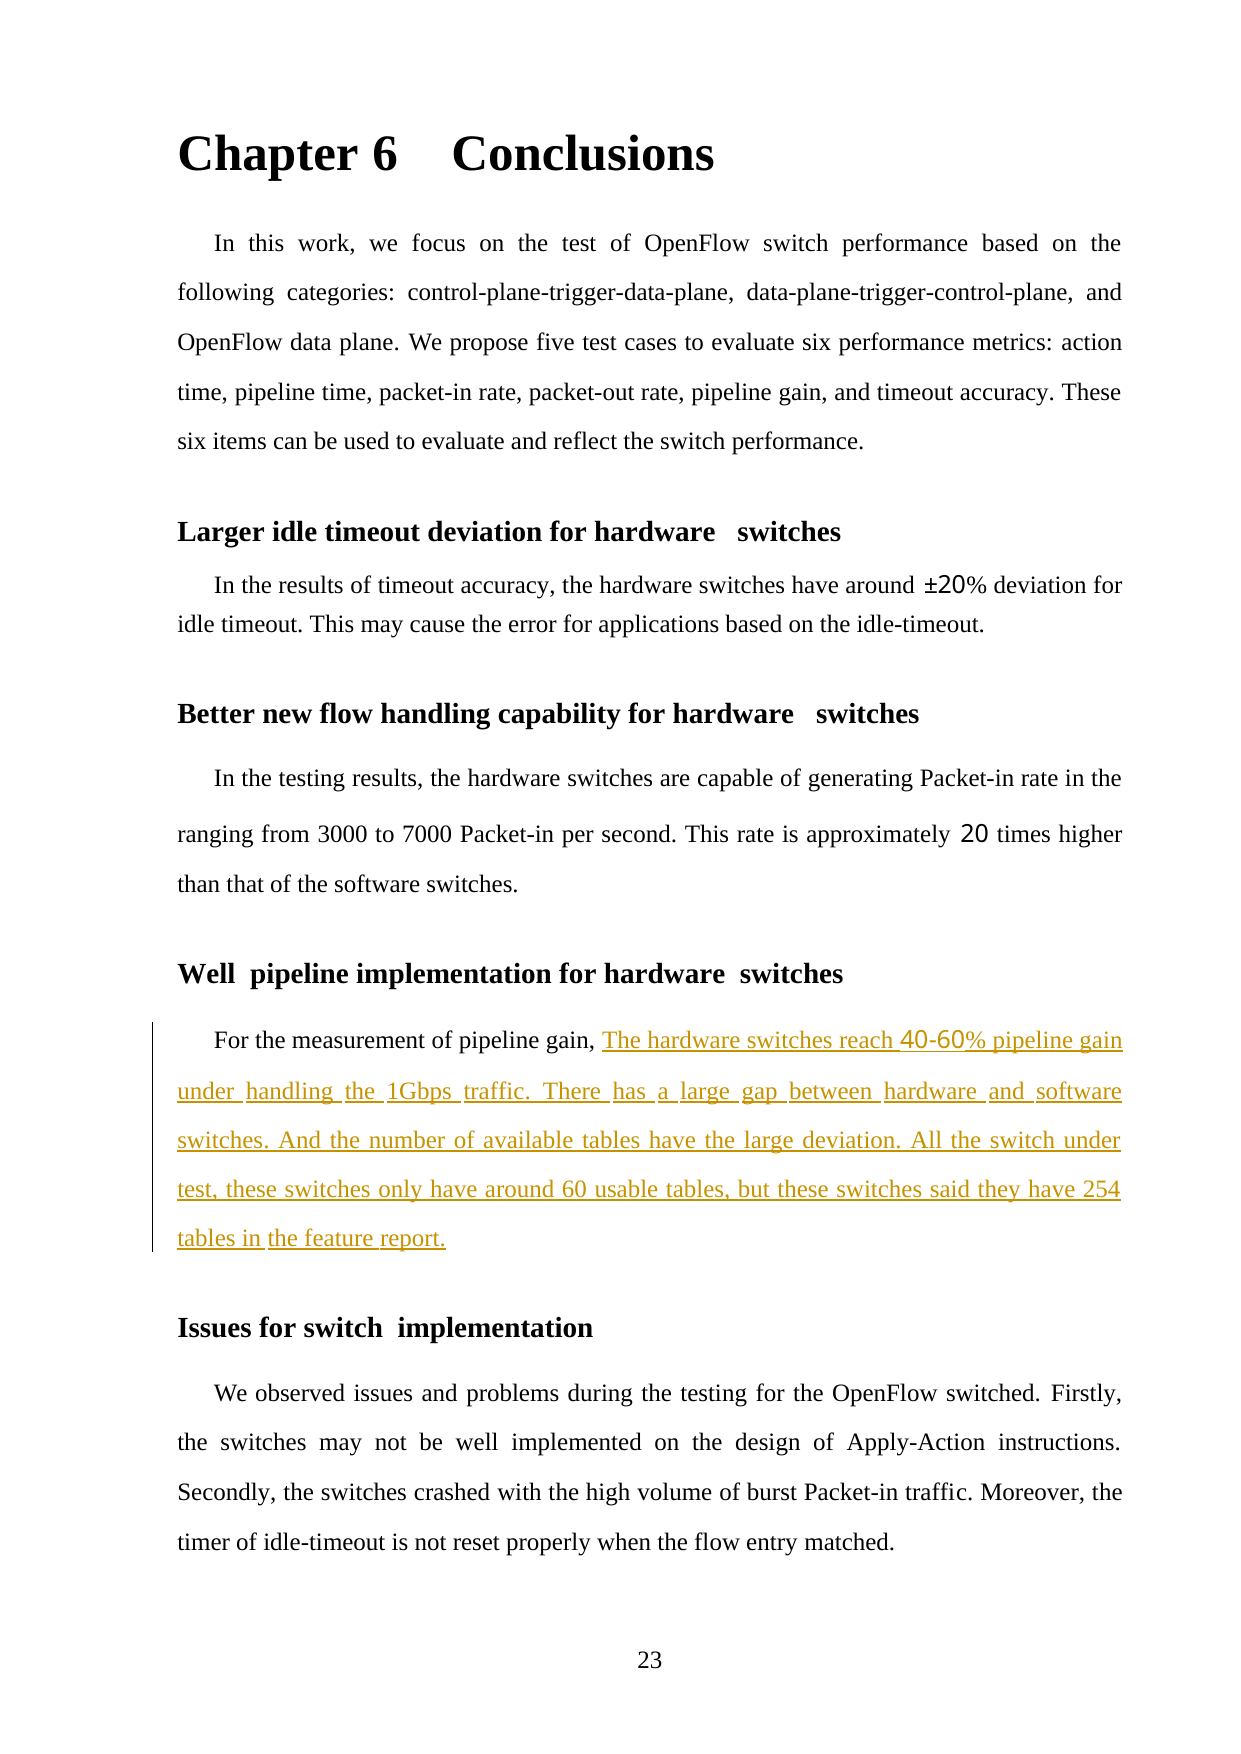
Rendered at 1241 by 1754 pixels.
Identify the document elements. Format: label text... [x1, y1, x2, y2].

subtitle Larger idle timeout deviation for hardware switches [177, 514, 1134, 547]
subtitle Issues for switch implementation [177, 1311, 1134, 1344]
text For the measurement of pipeline gain, [177, 1022, 1122, 1252]
text In the results of timeout accuracy, the hardware switches have around ±20% deviation for idle timeout. This may cause the error for applications based on the idle-timeout. [177, 566, 1122, 638]
subtitle Better new flow handling capability for hardware switches [177, 696, 1134, 730]
text In the testing results, the hardware switches are capable of generating Packet-in rate in the ranging from 3000 to 7000 Packet-in per second. This rate is approximately 20 times higher than that of the software switches. [177, 763, 1122, 897]
text We observed issues and problems during the testing for the OpenFlow switched. Firstly, the switches may not be well implemented on the design of Apply-Action instructions. Secondly, the switches crashed with the high volume of burst Packet-in traffic. Moreover, the timer of idle-timeout is not reset properly when the flow entry matched. [177, 1378, 1122, 1556]
subtitle Well pipeline implementation for hardware switches [177, 956, 1134, 990]
text In this work, we focus on the test of OpenFlow switch performance based on the following categories: control-plane-trigger-data-plane, data-plane-trigger-control-plane, and OpenFlow data plane. We propose five test cases to evaluate six performance metrics: action time, pipeline time, packet-in rate, packet-out rate, pipeline gain, and timeout accuracy. These six items can be used to evaluate and reflect the switch performance. [177, 228, 1122, 455]
subtitle Chapter 6 Conclusions [177, 122, 1134, 181]
